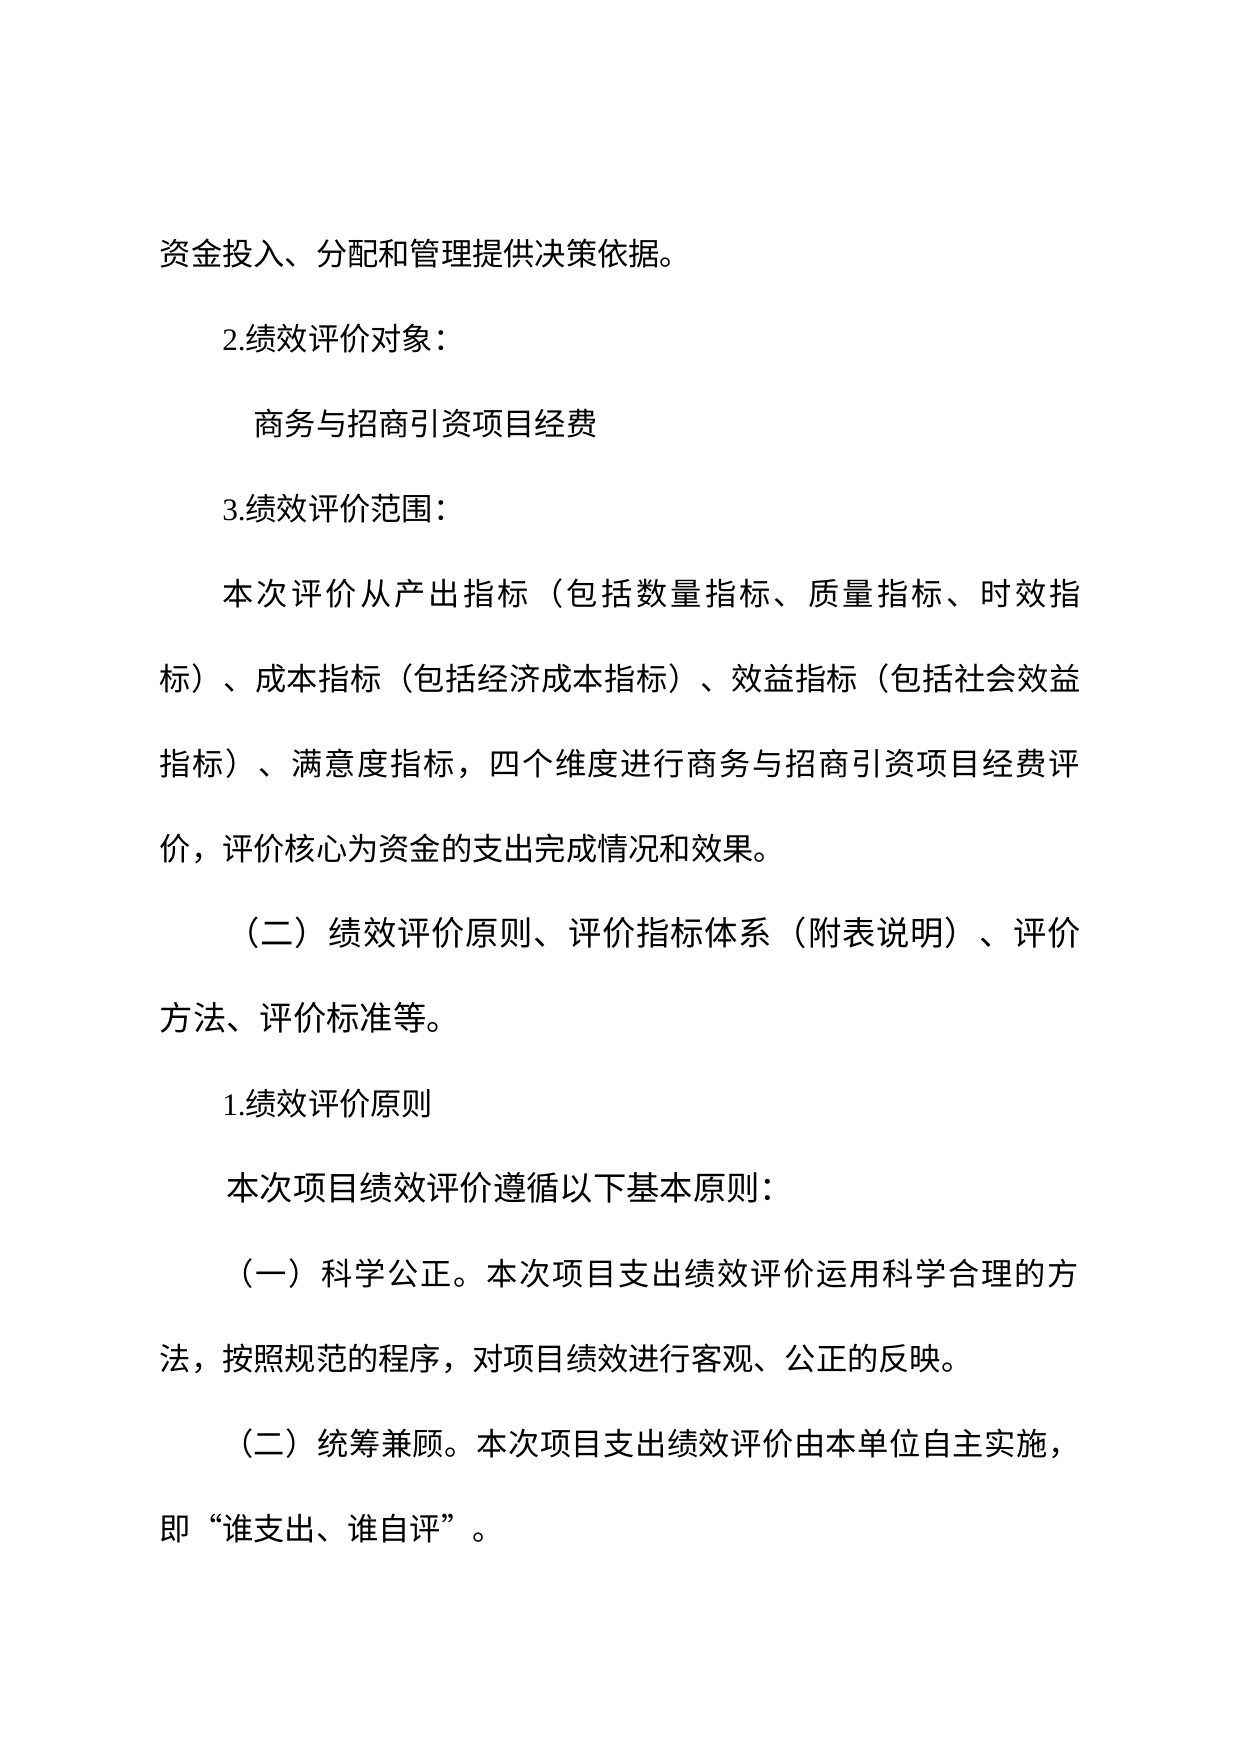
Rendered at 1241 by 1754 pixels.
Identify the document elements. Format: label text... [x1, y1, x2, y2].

text 本次评价从产出指标（包括数量指标、质量指标、时效指标）、成本指标（包括经济成本指标）、效益指标（包括社会效益指标）、满意度指标，四个维度进行商务与招商引资项目经费评价，评价核心为资金的支出完成情况和效果。 [159, 549, 1081, 889]
text 1.绩效评价原则 [159, 1059, 1081, 1144]
text 商务与招商引资项目经费 [159, 379, 1081, 464]
text 2.绩效评价对象： [159, 294, 1081, 379]
text 3.绩效评价范围： [159, 464, 1081, 549]
text 本次项目绩效评价遵循以下基本原则： [159, 1144, 1081, 1229]
subtitle （二）绩效评价原则、评价指标体系（附表说明）、评价方法、评价标准等。 [159, 889, 1081, 1059]
text （一）科学公正。本次项目支出绩效评价运用科学合理的方法，按照规范的程序，对项目绩效进行客观、公正的反映。 [159, 1229, 1081, 1399]
text （二）统筹兼顾。本次项目支出绩效评价由本单位自主实施，即“谁支出、谁自评”。 [159, 1399, 1081, 1569]
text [159, 209, 1081, 294]
